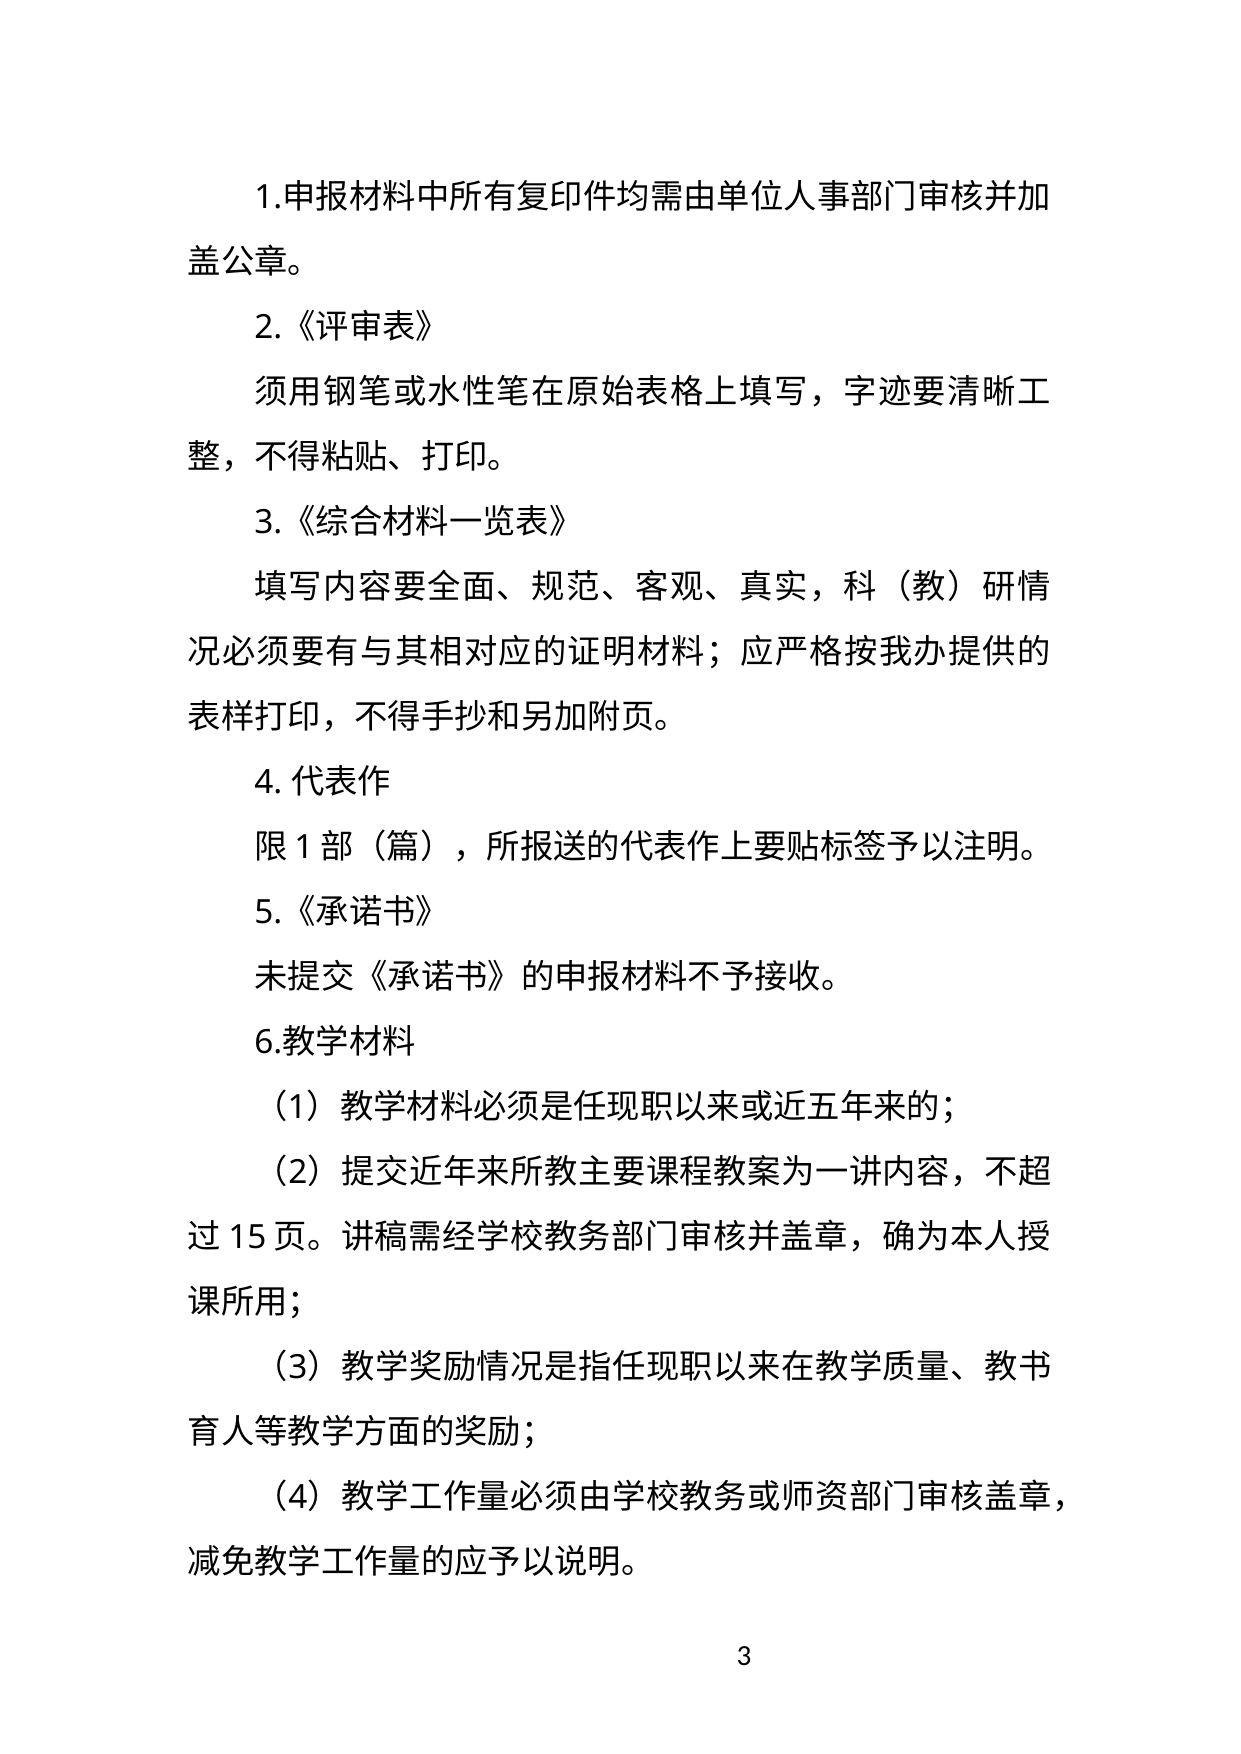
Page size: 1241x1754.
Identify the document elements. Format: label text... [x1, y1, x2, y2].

text （4）教学工作量必须由学校教务或师资部门审核盖章，减免教学工作量的应予以说明。 [187, 1462, 1053, 1592]
text （3）教学奖励情况是指任现职以来在教学质量、教书育人等教学方面的奖励； [187, 1332, 1053, 1462]
text 6.教学材料 [187, 1007, 1053, 1072]
text 5.《承诺书》 [187, 877, 1053, 942]
text 3.《综合材料一览表》 [187, 487, 1053, 552]
text 未提交《承诺书》的申报材料不予接收。 [187, 942, 1053, 1007]
text 须用钢笔或水性笔在原始表格上填写，字迹要清晰工整，不得粘贴、打印。 [187, 357, 1053, 487]
text 1.申报材料中所有复印件均需由单位人事部门审核并加盖公章。 [187, 162, 1053, 292]
text 填写内容要全面、规范、客观、真实，科（教）研情况必须要有与其相对应的证明材料；应严格按我办提供的表样打印，不得手抄和另加附页。 [187, 552, 1053, 747]
text （1）教学材料必须是任现职以来或近五年来的； [187, 1072, 1053, 1137]
text 4. 代表作 [187, 747, 1053, 812]
text 2.《评审表》 [187, 292, 1053, 357]
text （2）提交近年来所教主要课程教案为一讲内容，不超过15页。讲稿需经学校教务部门审核并盖章，确为本人授课所用； [187, 1137, 1053, 1332]
text 限1部（篇），所报送的代表作上要贴标签予以注明。 [187, 812, 1053, 877]
